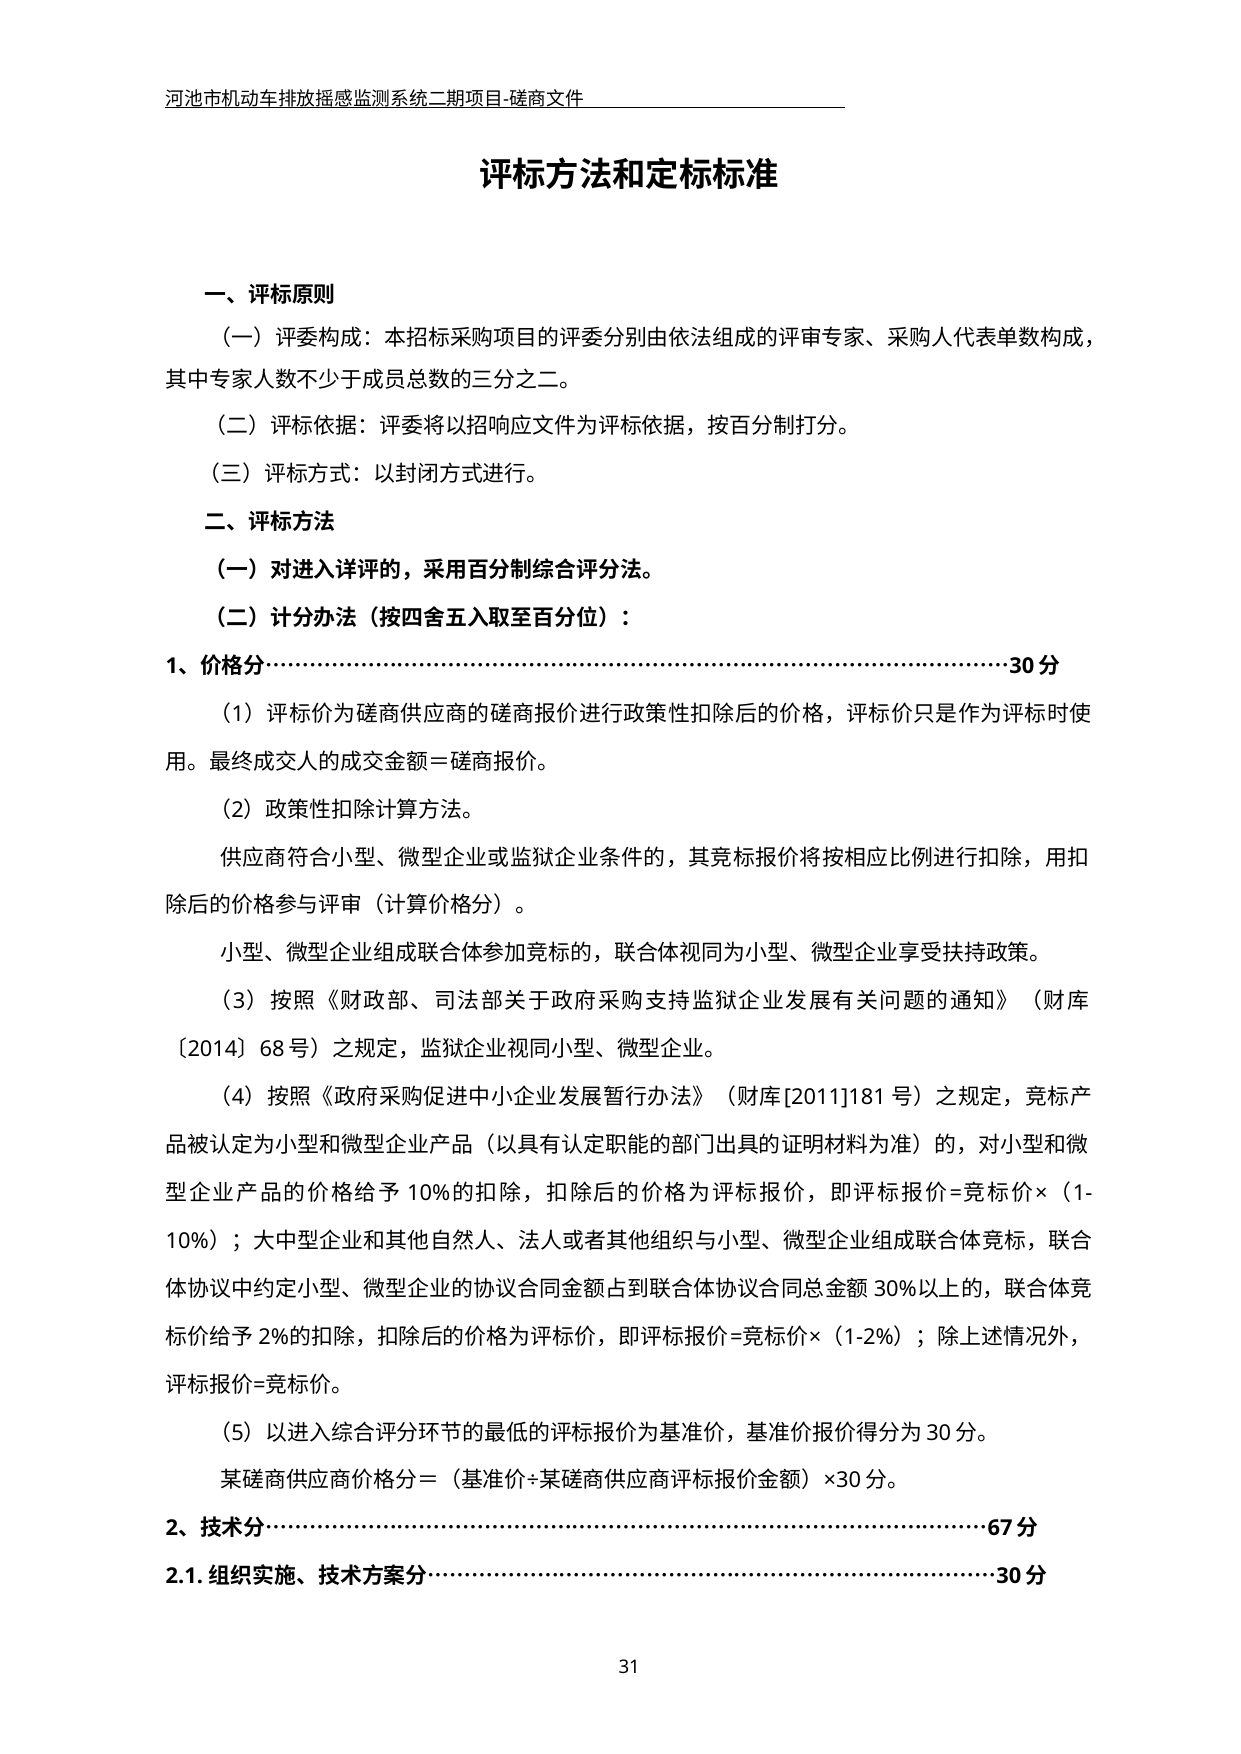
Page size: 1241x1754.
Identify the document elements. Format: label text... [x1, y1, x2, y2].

text （三）评标方式：以封闭方式进行。 [165, 443, 1092, 491]
text 评标方法和定标标准 [165, 148, 1092, 196]
text 某磋商供应商价格分＝（基准价÷某磋商供应商评标报价金额）×30分。 [165, 1449, 1092, 1497]
text 二、评标方法 [165, 491, 1092, 539]
text 小型、微型企业组成联合体参加竞标的，联合体视同为小型、微型企业享受扶持政策。 [165, 922, 1092, 970]
text 一、评标原则 [165, 264, 1092, 312]
text （3）按照《财政部、司法部关于政府采购支持监狱企业发展有关问题的通知》（财库〔2014〕68号）之规定，监狱企业视同小型、微型企业。 [165, 970, 1092, 1066]
text 供应商符合小型、微型企业或监狱企业条件的，其竞标报价将按相应比例进行扣除，用扣除后的价格参与评审（计算价格分）。 [165, 827, 1092, 922]
text （1）评标价为磋商供应商的磋商报价进行政策性扣除后的价格，评标价只是作为评标时使用。最终成交人的成交金额＝磋商报价。 [165, 683, 1092, 779]
text （一）对进入详评的，采用百分制综合评分法。 [165, 539, 1092, 587]
text 2、技术分………………………………………………………………………………………67分 [165, 1497, 1092, 1545]
text （5）以进入综合评分环节的最低的评标报价为基准价，基准价报价得分为30分。 [165, 1402, 1092, 1449]
text （2）政策性扣除计算方法。 [165, 779, 1092, 827]
text （4）按照《政府采购促进中小企业发展暂行办法》（财库[2011]181号）之规定，竞标产品被认定为小型和微型企业产品（以具有认定职能的部门出具的证明材料为准）的，对小型和微型企业产品的价格给予10%的扣除，扣除后的价格为评标报价，即评标报价=竞标价×（1-10%）；大中型企业和其他自然人、法人或者其他组织与小型、微型企业组成联合体竞标，联合体协议中约定小型、微型企业的协议合同金额占到联合体协议合同总金额30%以上的，联合体竞标价给予2%的扣除，扣除后的价格为评标价，即评标报价=竞标价×（1-2%）；除上述情况外，评标报价=竞标价。 [165, 1066, 1092, 1402]
text 1、价格分…………………………………………………………………………………………30分 [165, 635, 1092, 683]
text （一）评委构成：本招标采购项目的评委分别由依法组成的评审专家、采购人代表单数构成，其中专家人数不少于成员总数的三分之二。 [165, 312, 1092, 395]
text 2.1. 组织实施、技术方案分……………………………………………………………………30分 [165, 1545, 1092, 1593]
text （二）评标依据：评委将以招响应文件为评标依据，按百分制打分。 [165, 395, 1092, 443]
text （二）计分办法（按四舍五入取至百分位）： [165, 587, 1092, 635]
